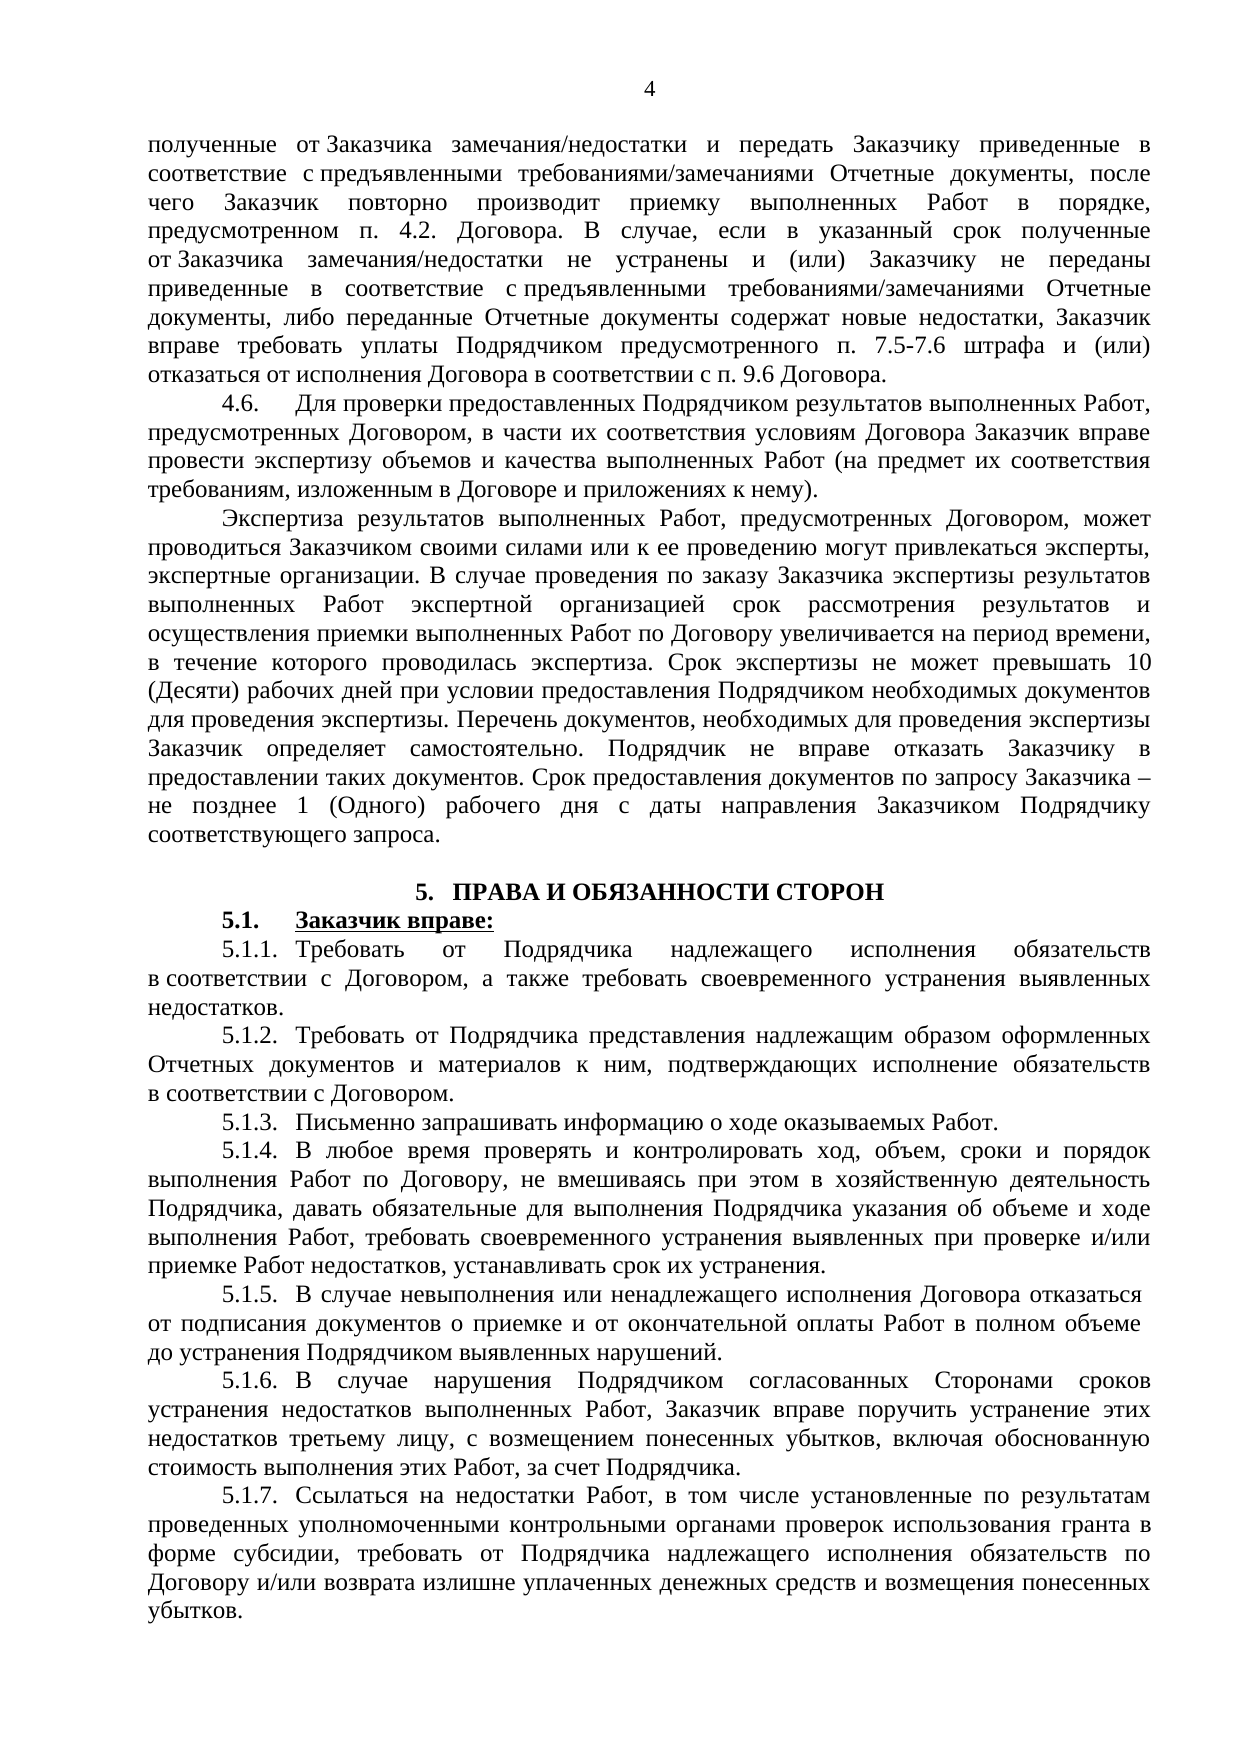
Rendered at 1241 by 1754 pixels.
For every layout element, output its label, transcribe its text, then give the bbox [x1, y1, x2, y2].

list Требовать от Подрядчика представления надлежащим образом оформленных Отчетных документов и материалов к ним, подтверждающих исполнение обязательств в соответствии с Договором. [148, 1021, 1152, 1107]
list В случае невыполнения или ненадлежащего исполнения Договора отказаться от подписания документов о приемке и от окончательной оплаты Работ в полном объеме до устранения Подрядчиком выявленных нарушений. [723, 1279, 1152, 1366]
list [148, 129, 1152, 388]
list Ссылаться на недостатки Работ, в том числе установленные по результатам проведенных уполномоченными контрольными органами проверок использования гранта в форме субсидии, требовать от Подрядчика надлежащего исполнения обязательств по Договору и/или возврата излишне уплаченных денежных средств и возмещения понесенных убытков. [148, 1481, 1152, 1624]
text Экспертиза результатов выполненных Работ, предусмотренных Договором, может проводиться Заказчиком своими силами или к ее проведению могут привлекаться эксперты, экспертные организации. В случае проведения по заказу Заказчика экспертизы результатов выполненных Работ экспертной организацией срок рассмотрения результатов и осуществления приемки выполненных Работ по Договору увеличивается на период времени, в течение которого проводилась экспертиза. Срок экспертизы не может превышать 10 (Десяти) рабочих дней при условии предоставления Подрядчиком необходимых документов для проведения экспертизы. Перечень документов, необходимых для проведения экспертизы Заказчик определяет самостоятельно. Подрядчик не вправе отказать Заказчику в предоставлении таких документов. Срок предоставления документов по запросу Заказчика – не позднее 1 (Одного) рабочего дня с даты направления Заказчиком Подрядчику соответствующего запроса. [148, 503, 1152, 848]
subtitle Права и обязанности Сторон [148, 877, 1152, 906]
list В случае нарушения Подрядчиком согласованных Сторонами сроков устранения недостатков выполненных Работ, Заказчик вправе поручить устранение этих недостатков третьему лицу, с возмещением понесенных убытков, включая обоснованную стоимость выполнения этих Работ, за счет Подрядчика. [148, 1366, 1152, 1481]
list Требовать от Подрядчика надлежащего исполнения обязательств в соответствии с Договором, а также требовать своевременного устранения выявленных недостатков. [148, 934, 1152, 1021]
list Для проверки предоставленных Подрядчиком результатов выполненных Работ, предусмотренных Договором, в части их соответствия условиям Договора Заказчик вправе провести экспертизу объемов и качества выполненных Работ (на предмет их соответствия требованиям, изложенным в Договоре и приложениях к нему). [148, 388, 1152, 503]
list В любое время проверять и контролировать ход, объем, сроки и порядок выполнения Работ по Договору, не вмешиваясь при этом в хозяйственную деятельность Подрядчика, давать обязательные для выполнения Подрядчика указания об объеме и ходе выполнения Работ, требовать своевременного устранения выявленных при проверке и/или приемке Работ недостатков, устанавливать срок их устранения. [148, 1136, 1152, 1279]
list Письменно запрашивать информацию о ходе оказываемых Работ. [148, 1107, 1152, 1136]
list Заказчик вправе: [148, 906, 1152, 934]
